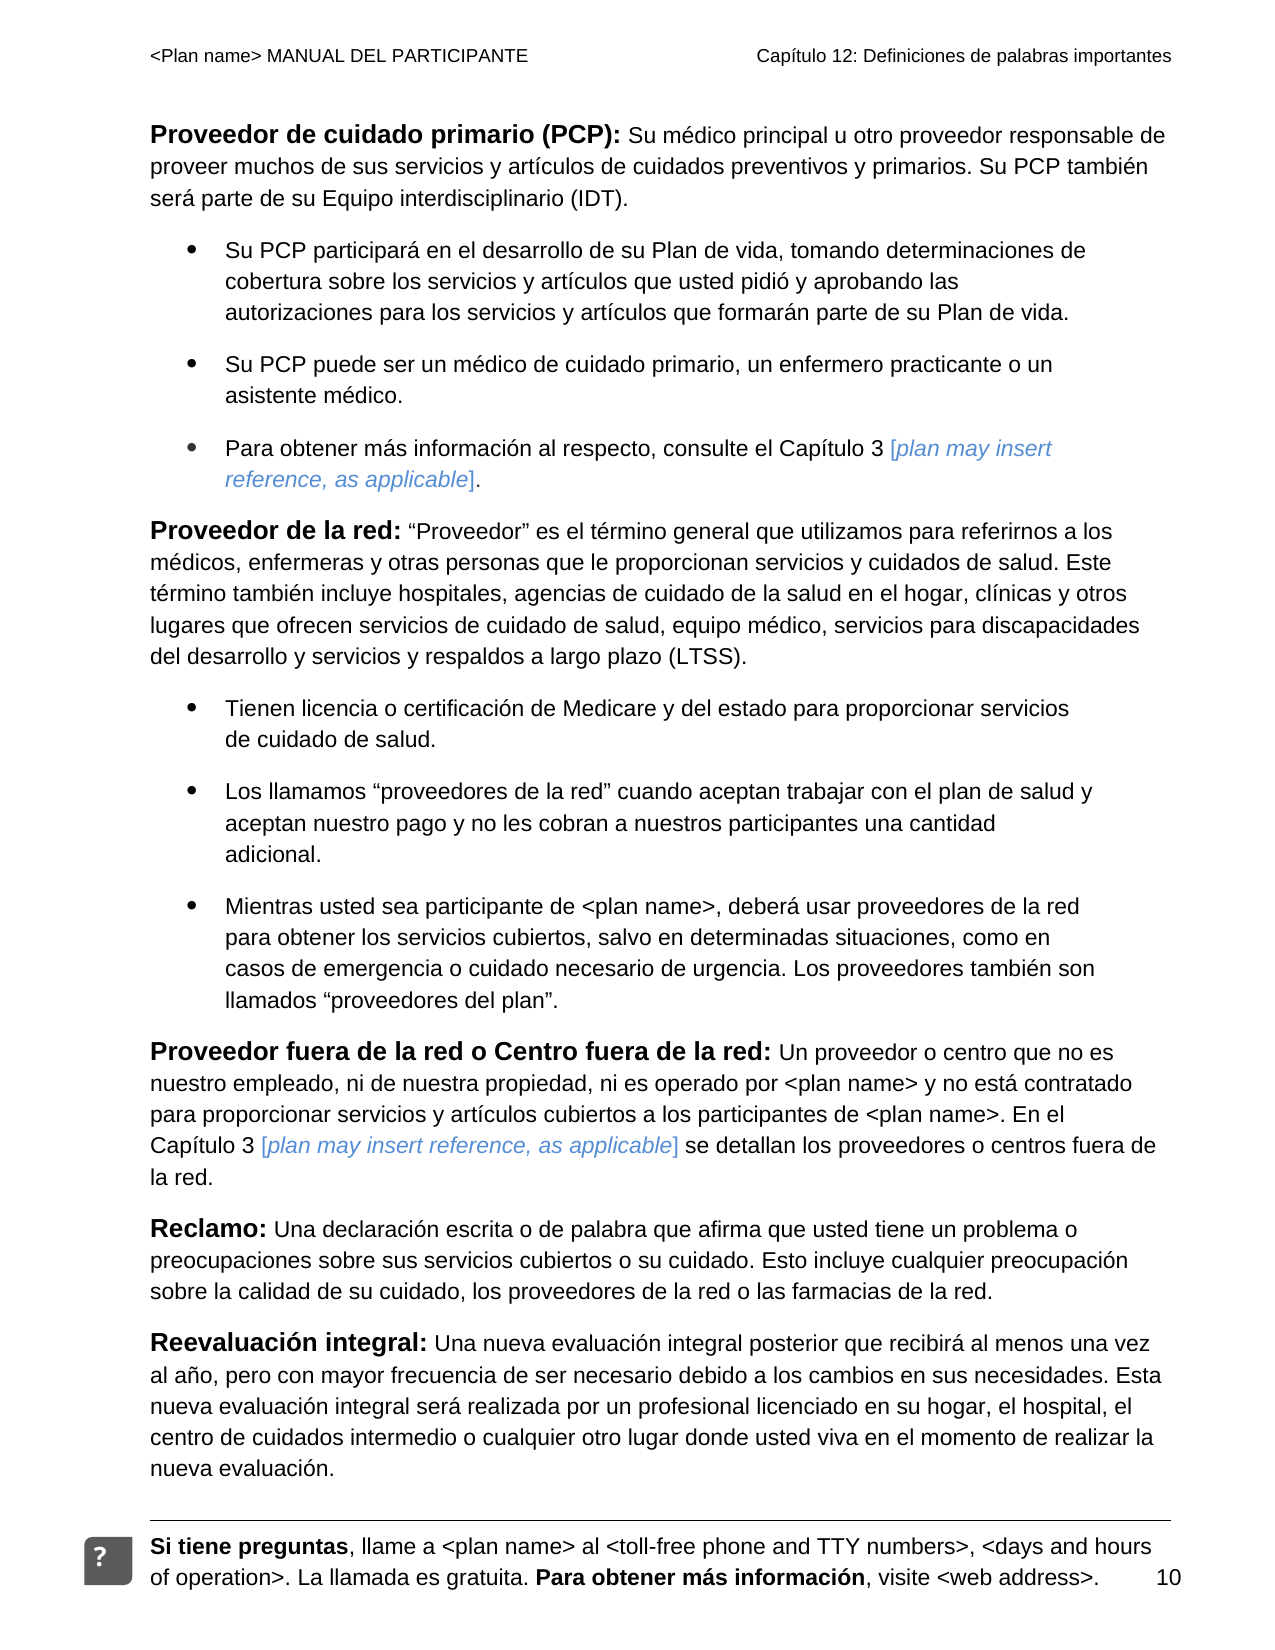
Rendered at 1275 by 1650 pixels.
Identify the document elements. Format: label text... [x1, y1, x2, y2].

subtitle Proveedor fuera de la red o Centro fuera de la red: Un proveedor o centro que no es nuestro empleado, ni de nuestra propiedad, ni es operado por <plan name> y no está contratado para proporcionar servicios y artículos cubiertos a los participantes de <plan name>. En el Capítulo 3 [plan may insert reference, as applicable] se detallan los proveedores o centros fuera de la red. [150, 1035, 1171, 1191]
subtitle Proveedor de cuidado primario (PCP): Su médico principal u otro proveedor responsable de proveer muchos de sus servicios y artículos de cuidados preventivos y primarios. Su PCP también será parte de su Equipo interdisciplinario (IDT). [150, 118, 1171, 212]
list Los llamamos “proveedores de la red” cuando aceptan trabajar con el plan de salud y aceptan nuestro pago y no les cobran a nuestros participantes una cantidad adicional. [187, 775, 1096, 868]
subtitle Reclamo: Una declaración escrita o de palabra que afirma que usted tiene un problema o preocupaciones sobre sus servicios cubiertos o su cuidado. Esto incluye cualquier preocupación sobre la calidad de su cuidado, los proveedores de la red o las farmacias de la red. [150, 1212, 1171, 1306]
list Tienen licencia o certificación de Medicare y del estado para proporcionar servicios de cuidado de salud. [187, 691, 1096, 754]
list Su PCP participará en el desarrollo de su Plan de vida, tomando determinaciones de cobertura sobre los servicios y artículos que usted pidió y aprobando las autorizaciones para los servicios y artículos que formarán parte de su Plan de vida. [187, 233, 1096, 327]
list Su PCP puede ser un médico de cuidado primario, un enfermero practicante o un asistente médico. [187, 348, 1096, 410]
list Para obtener más información al respecto, consulte el Capítulo 3 [plan may insert reference, as applicable]. [187, 431, 1096, 493]
subtitle Reevaluación integral: Una nueva evaluación integral posterior que recibirá al menos una vez al año, pero con mayor frecuencia de ser necesario debido a los cambios en sus necesidades. Esta nueva evaluación integral será realizada por un profesional licenciado en su hogar, el hospital, el centro de cuidados intermedio o cualquier otro lugar donde usted viva en el momento de realizar la nueva evaluación. [150, 1327, 1171, 1483]
list Mientras usted sea participante de <plan name>, deberá usar proveedores de la red para obtener los servicios cubiertos, salvo en determinadas situaciones, como en casos de emergencia o cuidado necesario de urgencia. Los proveedores también son llamados “proveedores del plan”. [187, 889, 1096, 1014]
subtitle Proveedor de la red: “Proveedor” es el término general que utilizamos para referirnos a los médicos, enfermeras y otras personas que le proporcionan servicios y cuidados de salud. Este término también incluye hospitales, agencias de cuidado de la salud en el hogar, clínicas y otros lugares que ofrecen servicios de cuidado de salud, equipo médico, servicios para discapacidades del desarrollo y servicios y respaldos a largo plazo (LTSS). [150, 514, 1171, 671]
